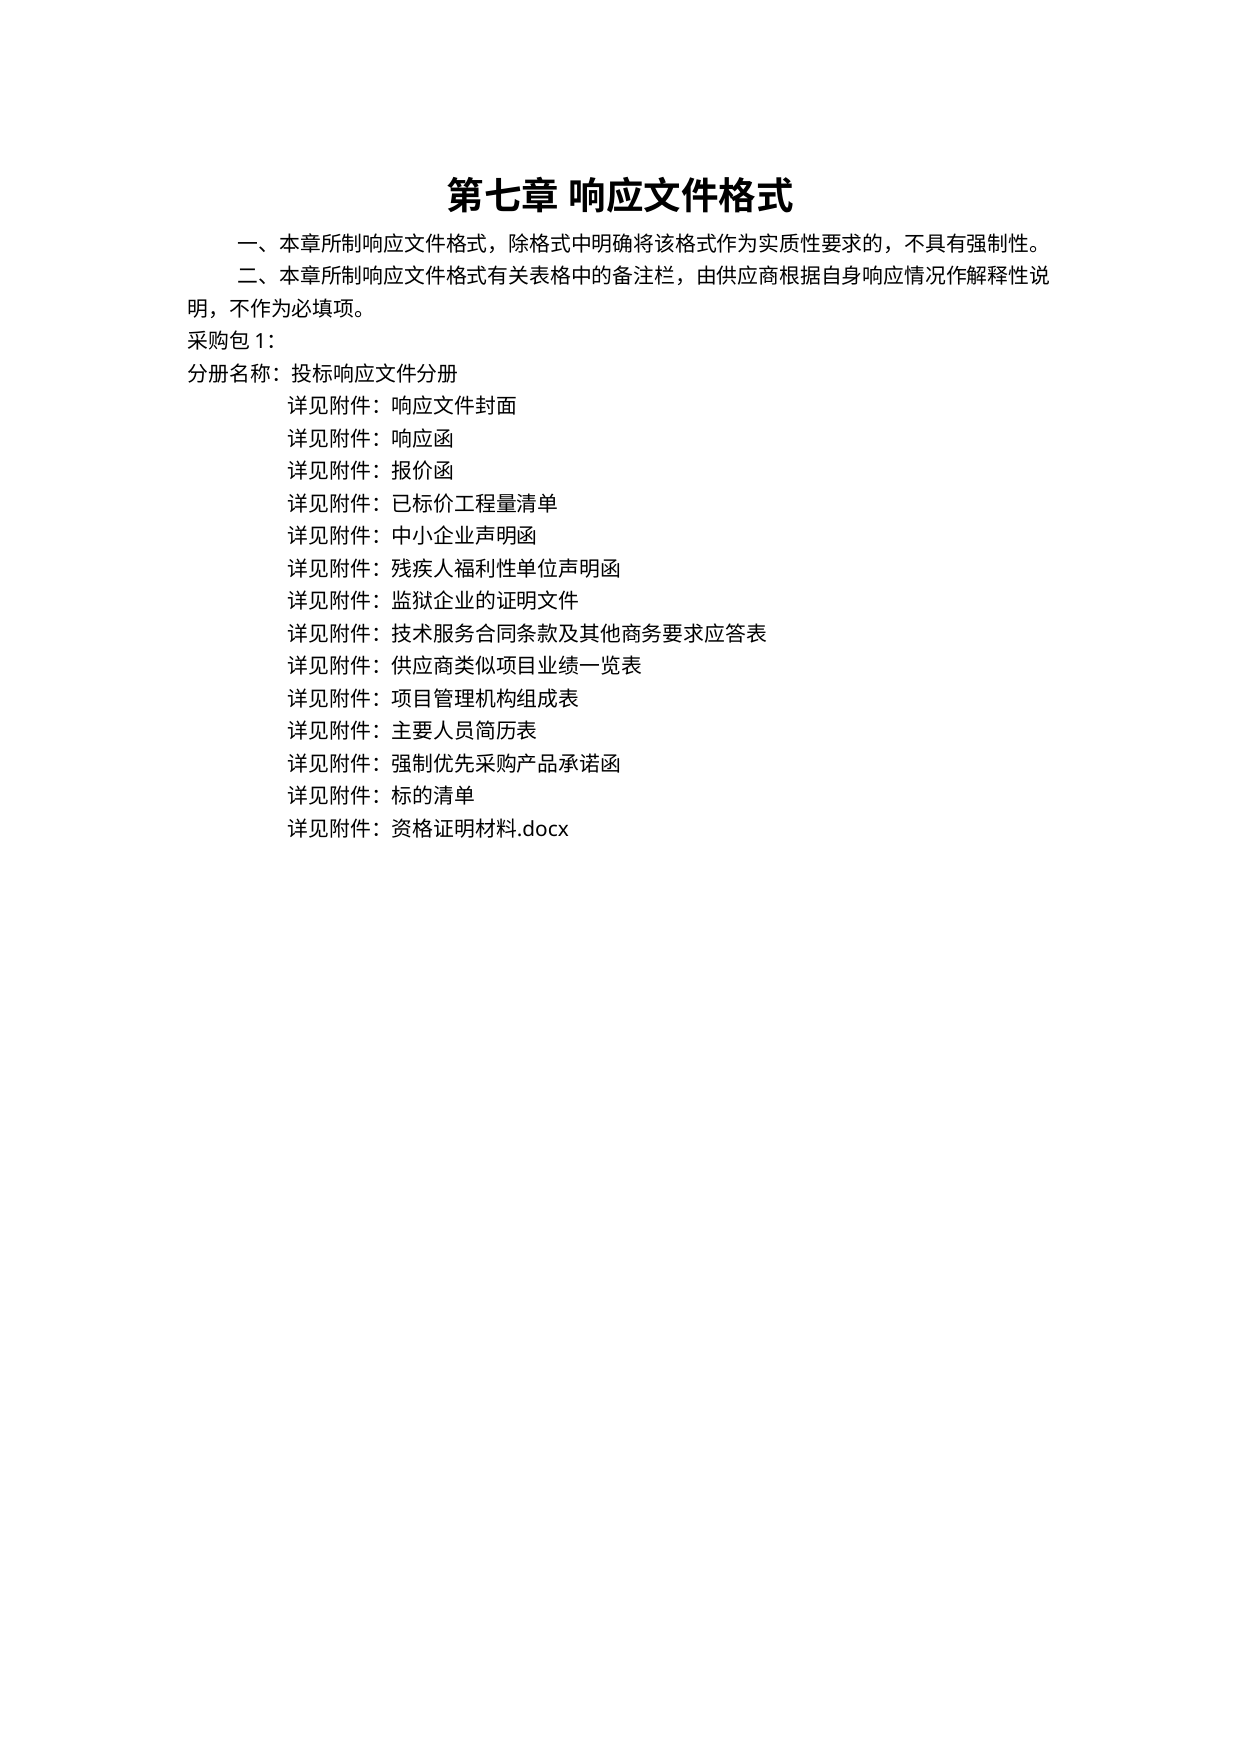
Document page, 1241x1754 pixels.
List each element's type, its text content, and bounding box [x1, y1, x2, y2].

text 二、本章所制响应文件格式有关表格中的备注栏，由供应商根据自身响应情况作解释性说明，不作为必填项。 [187, 259, 1053, 324]
text 详见附件：技术服务合同条款及其他商务要求应答表 [187, 617, 1053, 649]
text 一、本章所制响应文件格式，除格式中明确将该格式作为实质性要求的，不具有强制性。 [187, 227, 1053, 259]
text 详见附件：供应商类似项目业绩一览表 [187, 649, 1053, 682]
text 详见附件：强制优先采购产品承诺函 [187, 747, 1053, 779]
text 采购包1： [187, 324, 1053, 357]
text 第七章 响应文件格式 [187, 162, 1053, 227]
text 详见附件：中小企业声明函 [187, 519, 1053, 552]
text 详见附件：监狱企业的证明文件 [187, 584, 1053, 617]
text 详见附件：报价函 [187, 454, 1053, 487]
text 详见附件：项目管理机构组成表 [187, 682, 1053, 714]
text 详见附件：主要人员简历表 [187, 714, 1053, 747]
text 详见附件：资格证明材料.docx [187, 812, 1053, 844]
text 分册名称：投标响应文件分册 [187, 357, 1053, 389]
text 详见附件：已标价工程量清单 [187, 487, 1053, 519]
text 详见附件：响应函 [187, 422, 1053, 454]
text 详见附件：残疾人福利性单位声明函 [187, 552, 1053, 584]
text 详见附件：响应文件封面 [187, 389, 1053, 422]
text 详见附件：标的清单 [187, 779, 1053, 812]
